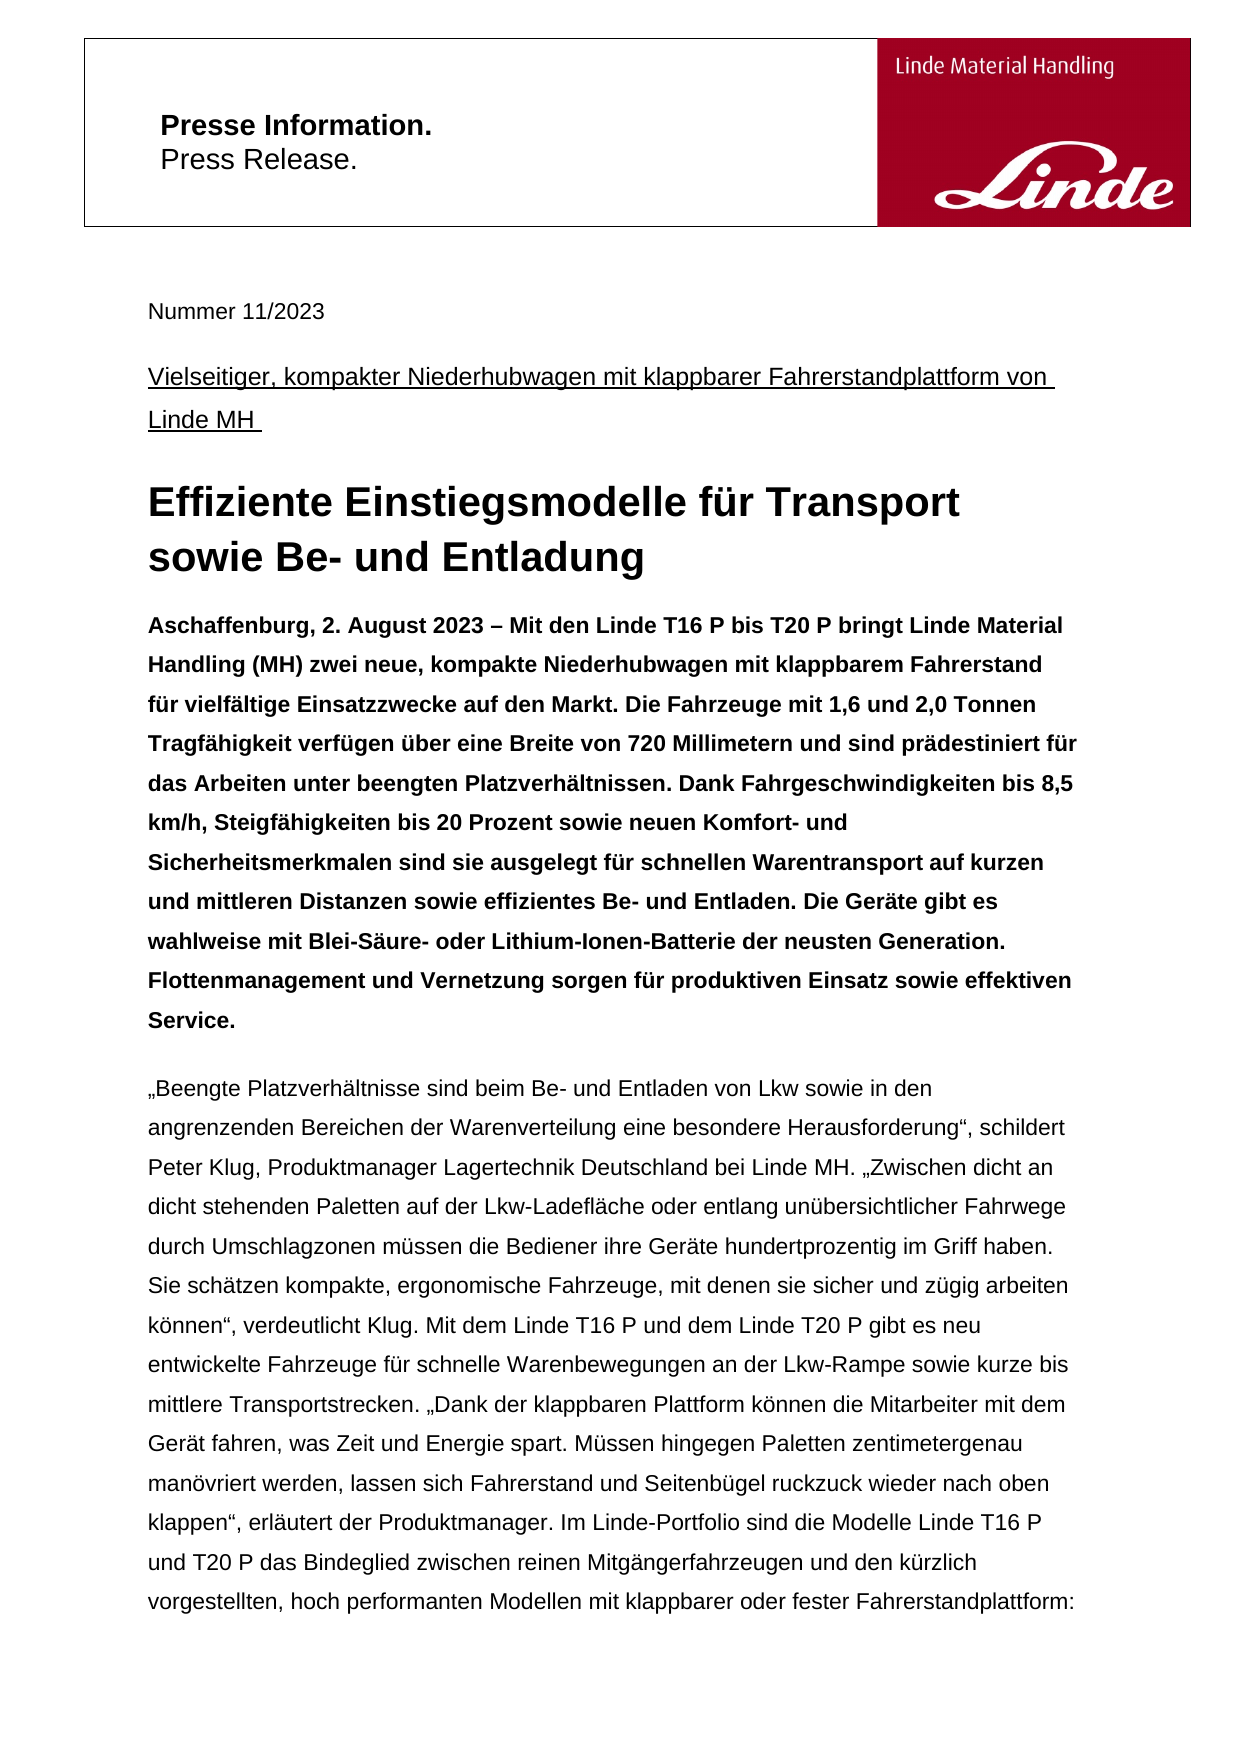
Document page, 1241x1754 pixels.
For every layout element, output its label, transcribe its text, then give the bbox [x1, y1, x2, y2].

text Effiziente Einstiegsmodelle für Transport sowie Be- und Entladung [148, 473, 1078, 582]
text Nummer 11/2023 [148, 298, 1005, 324]
picture [877, 38, 1191, 227]
text Aschaffenburg, 2. August 2023 – Mit den Linde T16 P bis T20 P bringt Linde Material Handling (MH) zwei neue, kompakte Niederhubwagen mit klappbarem Fahrerstand für vielfältige Einsatzzwecke auf den Markt. Die Fahrzeuge mit 1,6 und 2,0 Tonnen Tragfähigkeit verfügen über eine Breite von 720 Millimetern und sind prädestiniert für das Arbeiten unter beengten Platzverhältnissen. Dank Fahrgeschwindigkeiten bis 8,5 km/h, Steigfähigkeiten bis 20 Prozent sowie neuen Komfort- und Sicherheitsmerkmalen sind sie ausgelegt für schnellen Warentransport auf kurzen und mittleren Distanzen sowie effizientes Be- und Entladen. Die Geräte gibt es wahlweise mit Blei-Säure- oder Lithium-Ionen-Batterie der neusten Generation. Flottenmanagement und Vernetzung sorgen für produktiven Einsatz sowie effektiven Service. [148, 612, 1078, 1033]
text Vielseitiger, kompakter Niederhubwagen mit klappbarer Fahrerstandplattform von Linde MH [148, 362, 1078, 434]
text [148, 1075, 1078, 1614]
